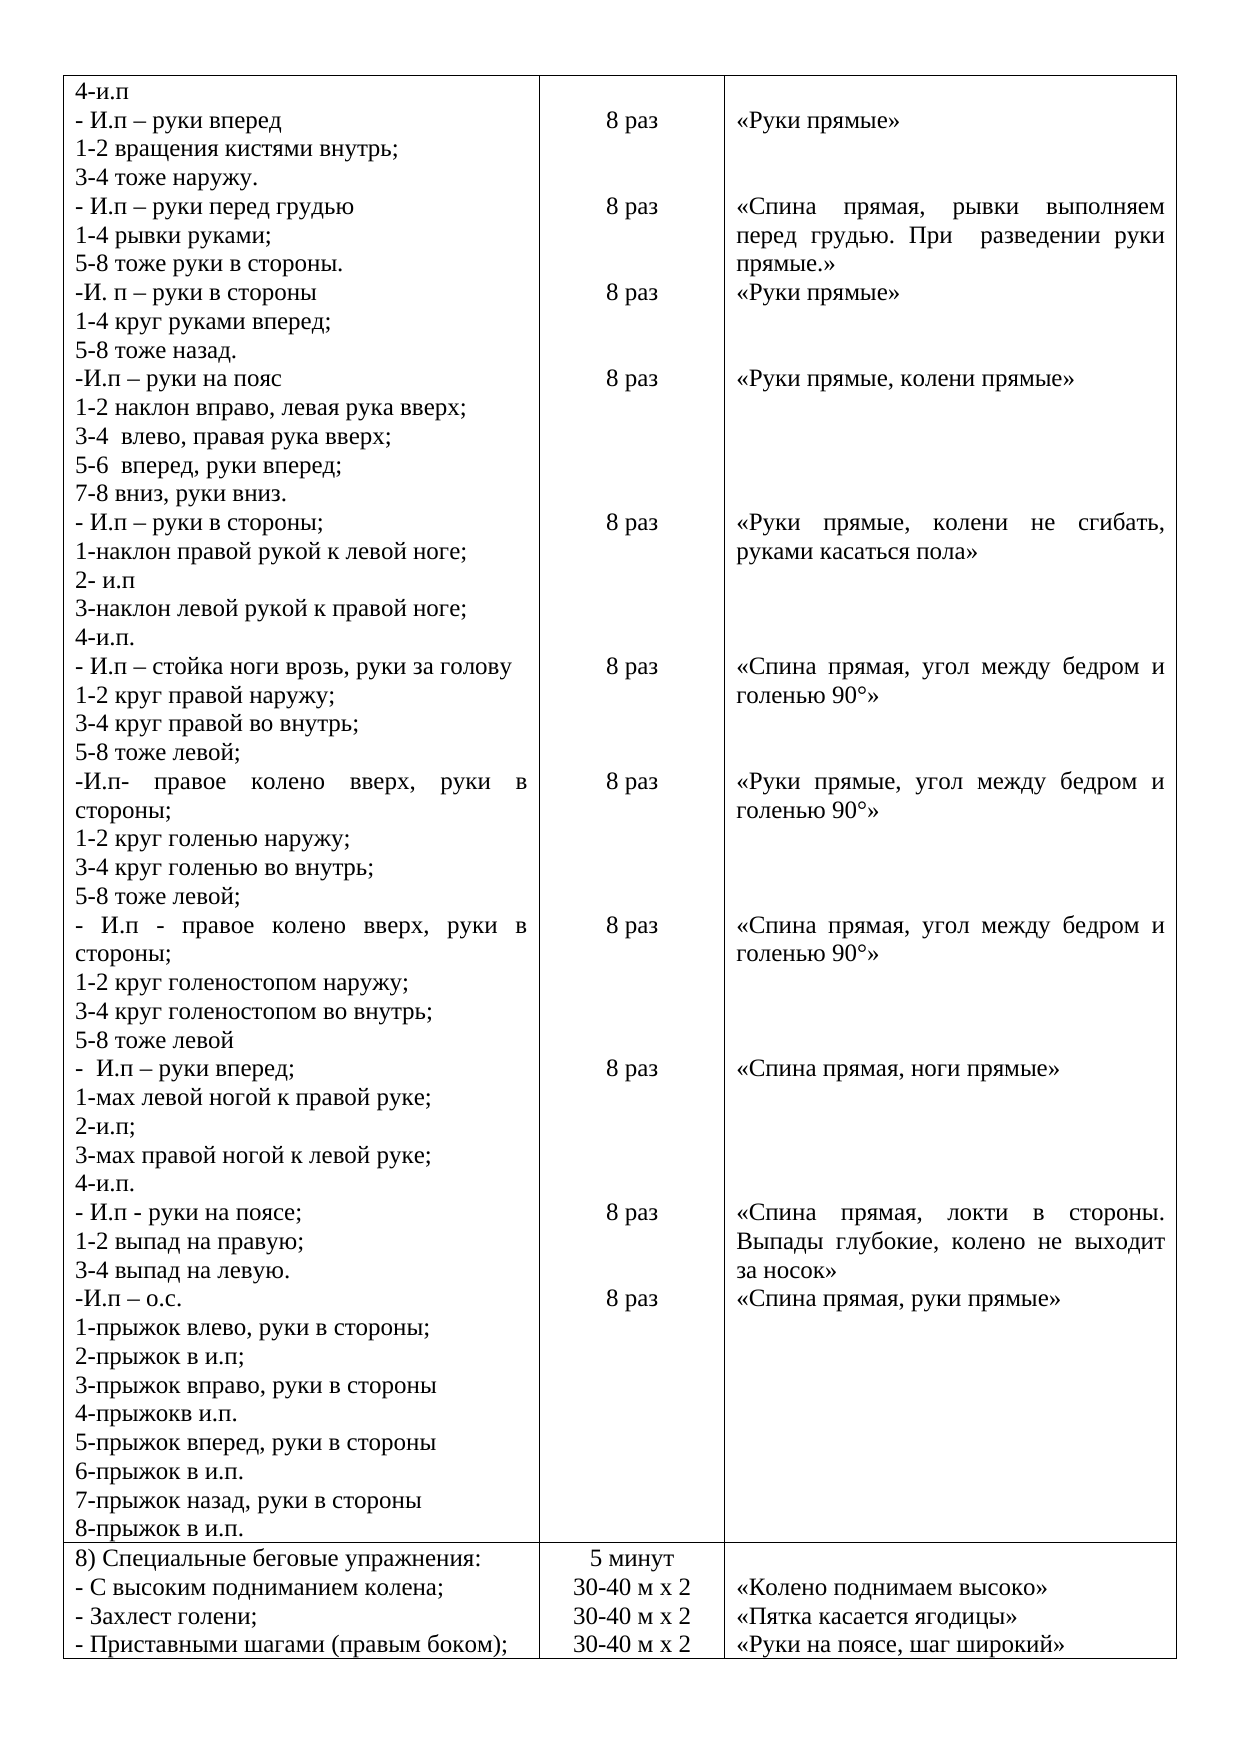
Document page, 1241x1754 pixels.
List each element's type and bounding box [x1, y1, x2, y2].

table_cell [540, 76, 724, 1542]
table_cell [64, 76, 539, 1542]
table_cell [725, 76, 1176, 1542]
table_cell [540, 1543, 724, 1658]
table_cell [725, 1543, 1176, 1658]
table_cell [64, 1543, 539, 1658]
